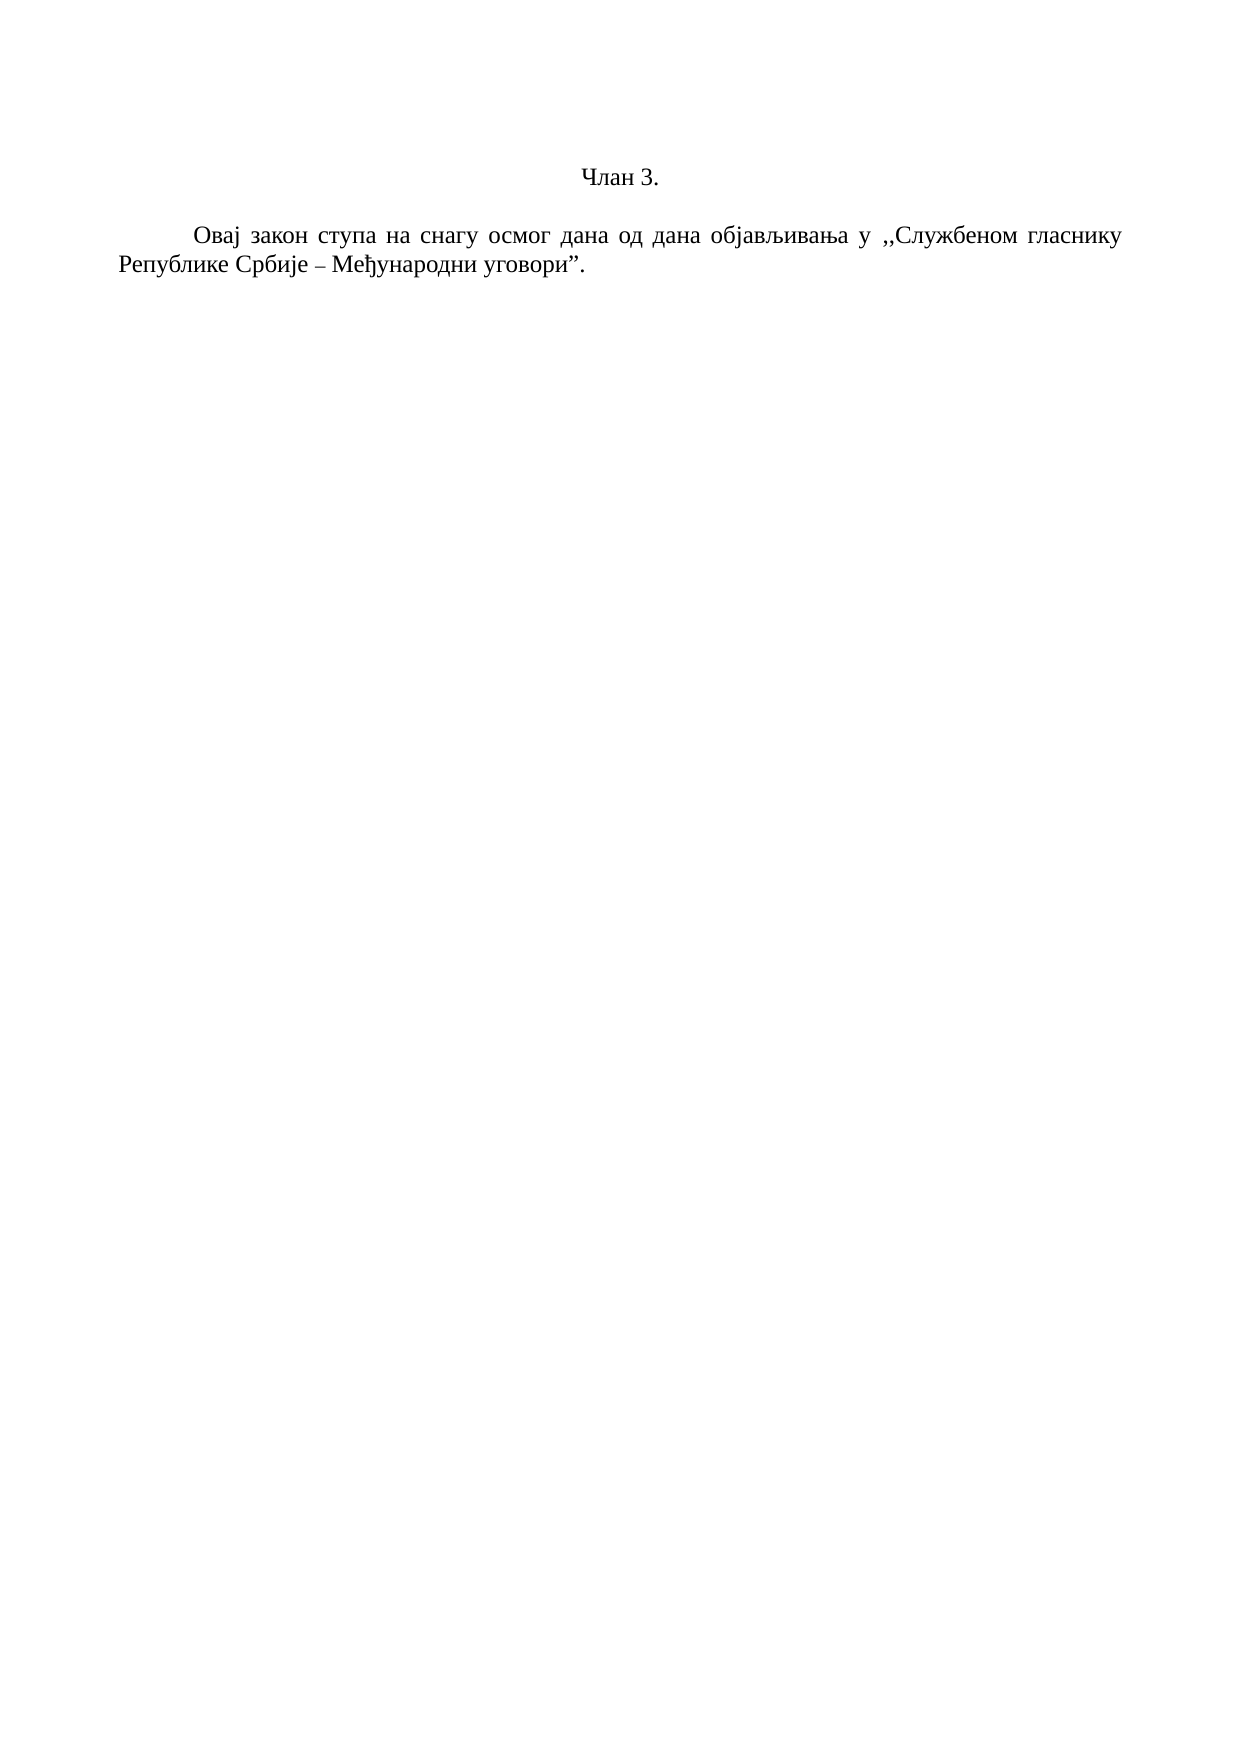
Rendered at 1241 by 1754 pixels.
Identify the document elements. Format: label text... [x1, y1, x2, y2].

text Овај закон ступа на снагу осмог дана од дана објављивања у ,,Службеном гласнику Републике Србије – Међународни уговори”. [118, 220, 1122, 277]
text Члан 3. [118, 162, 1122, 191]
